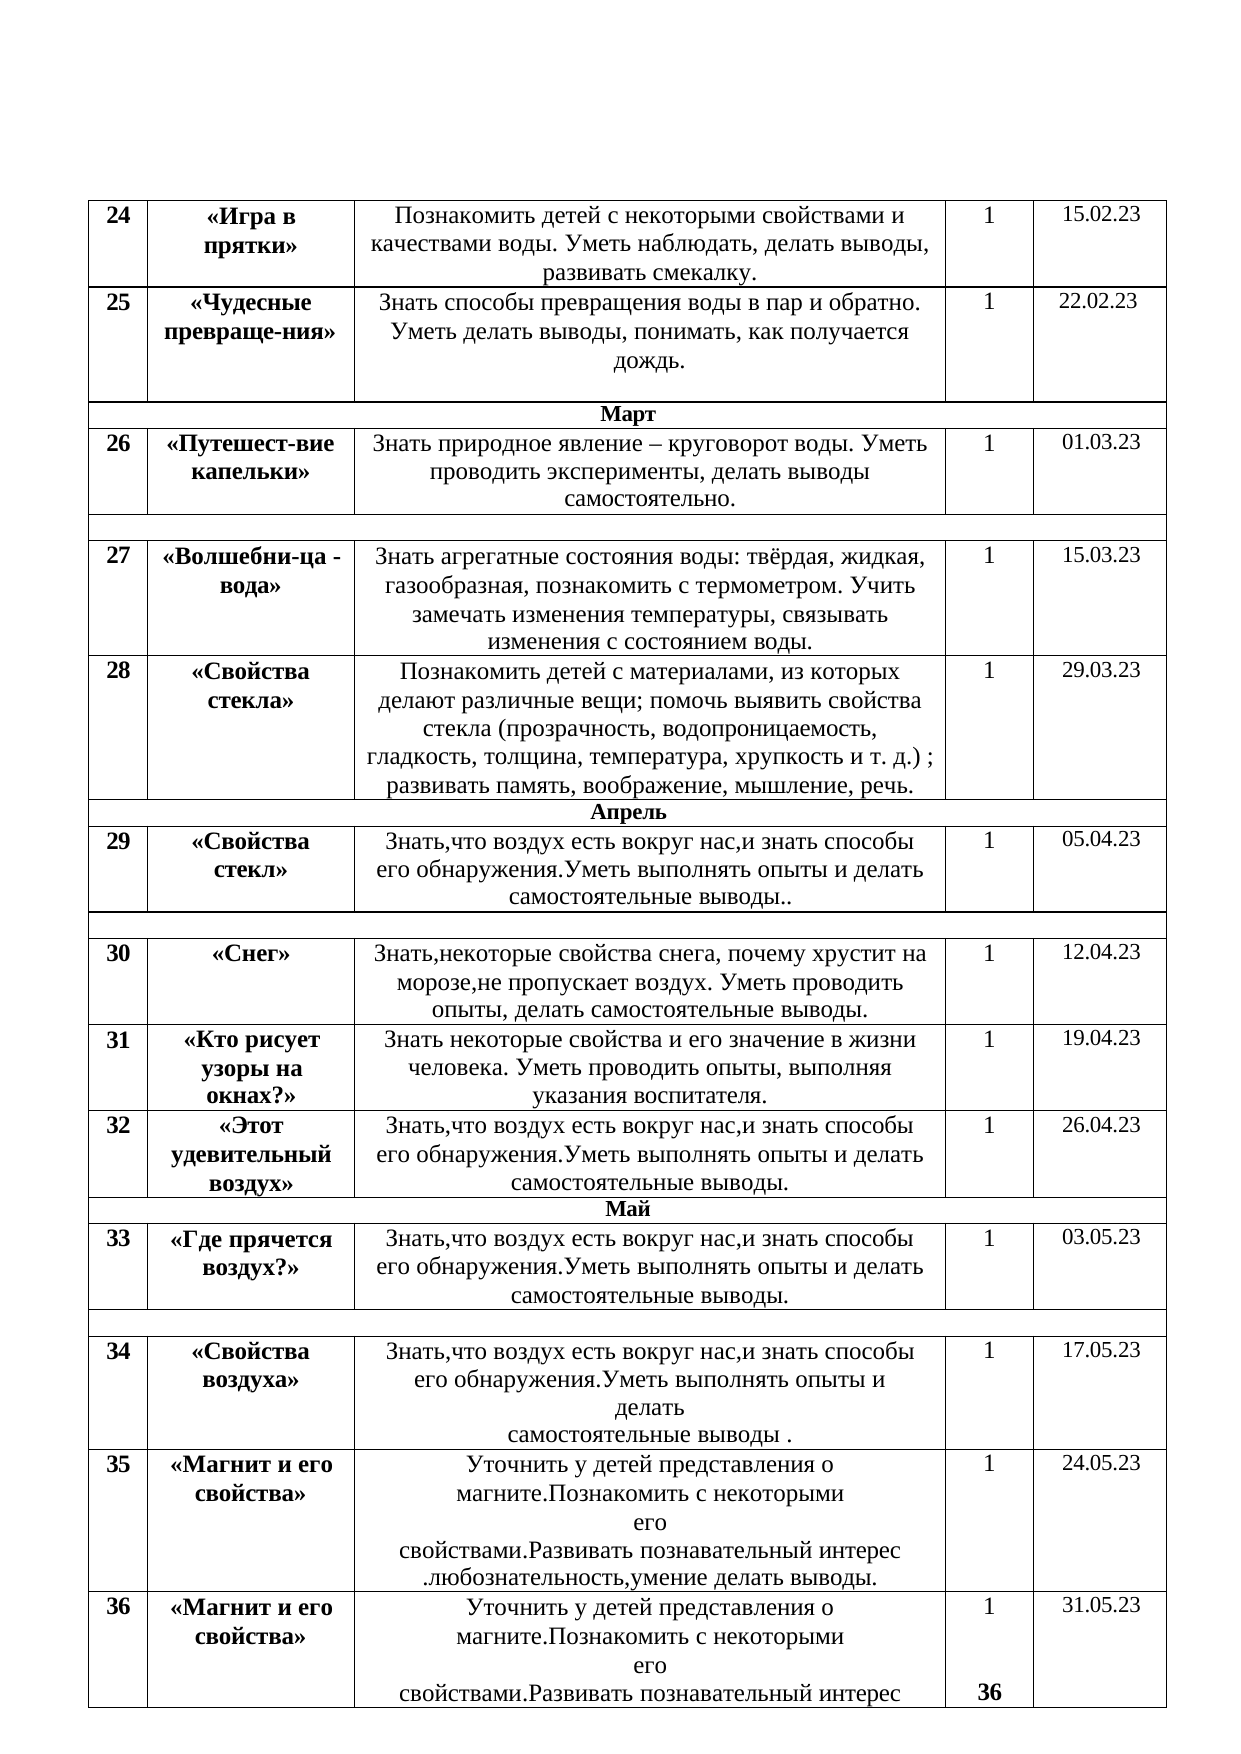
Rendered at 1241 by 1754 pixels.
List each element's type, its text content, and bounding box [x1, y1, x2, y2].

table_cell «Этот удевительный воздух» [148, 1111, 354, 1197]
table_cell 27 [89, 541, 147, 655]
table_cell 17.05.23 [1034, 1337, 1166, 1448]
table_header «Игра в прятки» [148, 201, 354, 286]
table_cell 32 [89, 1111, 147, 1197]
table_cell 25 [89, 288, 147, 401]
table_cell 1 [946, 288, 1033, 401]
table_cell Познакомить детей с материалами, из которых делают различные вещи; помочь выявить свойства стекла (прозрачность, водопроницаемость, гладкость, толщина, температура, хрупкость и т. д.) ; развивать память, воображение, мышление, речь. [355, 656, 945, 799]
table_cell 1 [946, 1224, 1033, 1309]
table_cell «Свойства воздуха» [148, 1337, 354, 1448]
table_cell Знать,что воздух есть вокруг нас,и знать способы его обнаружения.Уметь выполнять опыты и делать самостоятельные выводы. [355, 1224, 945, 1309]
table_cell 31.05.23 [1034, 1592, 1166, 1707]
table_cell [89, 913, 1166, 938]
table_cell 01.03.23 [1034, 429, 1166, 514]
table_cell 29.03.23 [1034, 656, 1166, 799]
table_cell «Волшебни-ца - вода» [148, 541, 354, 655]
table_cell 15.03.23 [1034, 541, 1166, 655]
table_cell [148, 1592, 354, 1707]
table_cell 1 [946, 1450, 1033, 1591]
table_cell 1 [946, 827, 1033, 911]
table_cell Май [89, 1198, 1166, 1223]
table_cell 35 [89, 1450, 147, 1591]
table_cell 28 [89, 656, 147, 799]
table_cell Знать,что воздух есть вокруг нас,и знать способы его обнаружения.Уметь выполнять опыты и делать самостоятельные выводы. [355, 1111, 945, 1197]
table_cell «Магнит и его свойства» [148, 1450, 354, 1591]
table_cell «Свойства стекла» [148, 656, 354, 799]
table_cell 26.04.23 [1034, 1111, 1166, 1197]
table_header Познакомить детей с некоторыми свойствами и качествами воды. Уметь наблюдать, делать выводы, развивать смекалку. [355, 201, 945, 286]
table_cell 1 [946, 429, 1033, 514]
table_cell 19.04.23 [1034, 1025, 1166, 1110]
table_header 15.02.23 [1034, 201, 1166, 286]
table_cell 24.05.23 [1034, 1450, 1166, 1591]
table_cell 31 [89, 1025, 147, 1110]
table_cell 22.02.23 [1034, 288, 1166, 401]
table_cell 1 [946, 939, 1033, 1024]
table_cell 1 36 [946, 1592, 1033, 1707]
table_cell Апрель [89, 800, 1166, 826]
table_cell 05.04.23 [1034, 827, 1166, 911]
table_cell Знать природное явление – круговорот воды. Уметь проводить эксперименты, делать выводы самостоятельно. [355, 429, 945, 514]
table_cell [89, 1310, 1166, 1336]
table_cell 1 [946, 656, 1033, 799]
table_cell Знать,что воздух есть вокруг нас,и знать способы его обнаружения.Уметь выполнять опыты и делать самостоятельные выводы.. [355, 827, 945, 911]
table_cell «Свойства стекл» [148, 827, 354, 911]
table_cell «Снег» [148, 939, 354, 1024]
table_cell 12.04.23 [1034, 939, 1166, 1024]
table_cell «Кто рисует узоры на окнах?» [148, 1025, 354, 1110]
table_cell [89, 515, 1166, 540]
table_cell 33 [89, 1224, 147, 1309]
table_cell 03.05.23 [1034, 1224, 1166, 1309]
table_cell 34 [89, 1337, 147, 1448]
table_header 24 [89, 201, 147, 286]
table_cell 1 [946, 1337, 1033, 1448]
table_cell Знать агрегатные состояния воды: твёрдая, жидкая, газообразная, познакомить с термометром. Учить замечать изменения температуры, связывать изменения с состоянием воды. [355, 541, 945, 655]
table_cell 1 [946, 1111, 1033, 1197]
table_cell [355, 1592, 945, 1707]
table_cell 1 [946, 541, 1033, 655]
table_cell Знать,что воздух есть вокруг нас,и знать способы его обнаружения.Уметь выполнять опыты и делать самостоятельные выводы . [355, 1337, 945, 1448]
table_cell 36 [89, 1592, 147, 1707]
table_cell Знать способы превращения воды в пар и обратно. Уметь делать выводы, понимать, как получается дождь. [355, 288, 945, 401]
table_cell «Где прячется воздух?» [148, 1224, 354, 1309]
table_cell 30 [89, 939, 147, 1024]
table_header 1 [946, 201, 1033, 286]
table_cell Знать некоторые свойства и его значение в жизни человека. Уметь проводить опыты, выполняя указания воспитателя. [355, 1025, 945, 1110]
table_cell Знать,некоторые свойства снега, почему хрустит на морозе,не пропускает воздух. Уметь проводить опыты, делать самостоятельные выводы. [355, 939, 945, 1024]
table_cell 1 [946, 1025, 1033, 1110]
table_cell «Путешест-вие капельки» [148, 429, 354, 514]
table_cell 26 [89, 429, 147, 514]
table_cell «Чудесные превраще-ния» [148, 288, 354, 401]
table_cell 29 [89, 827, 147, 911]
table_cell Март [89, 403, 1166, 428]
